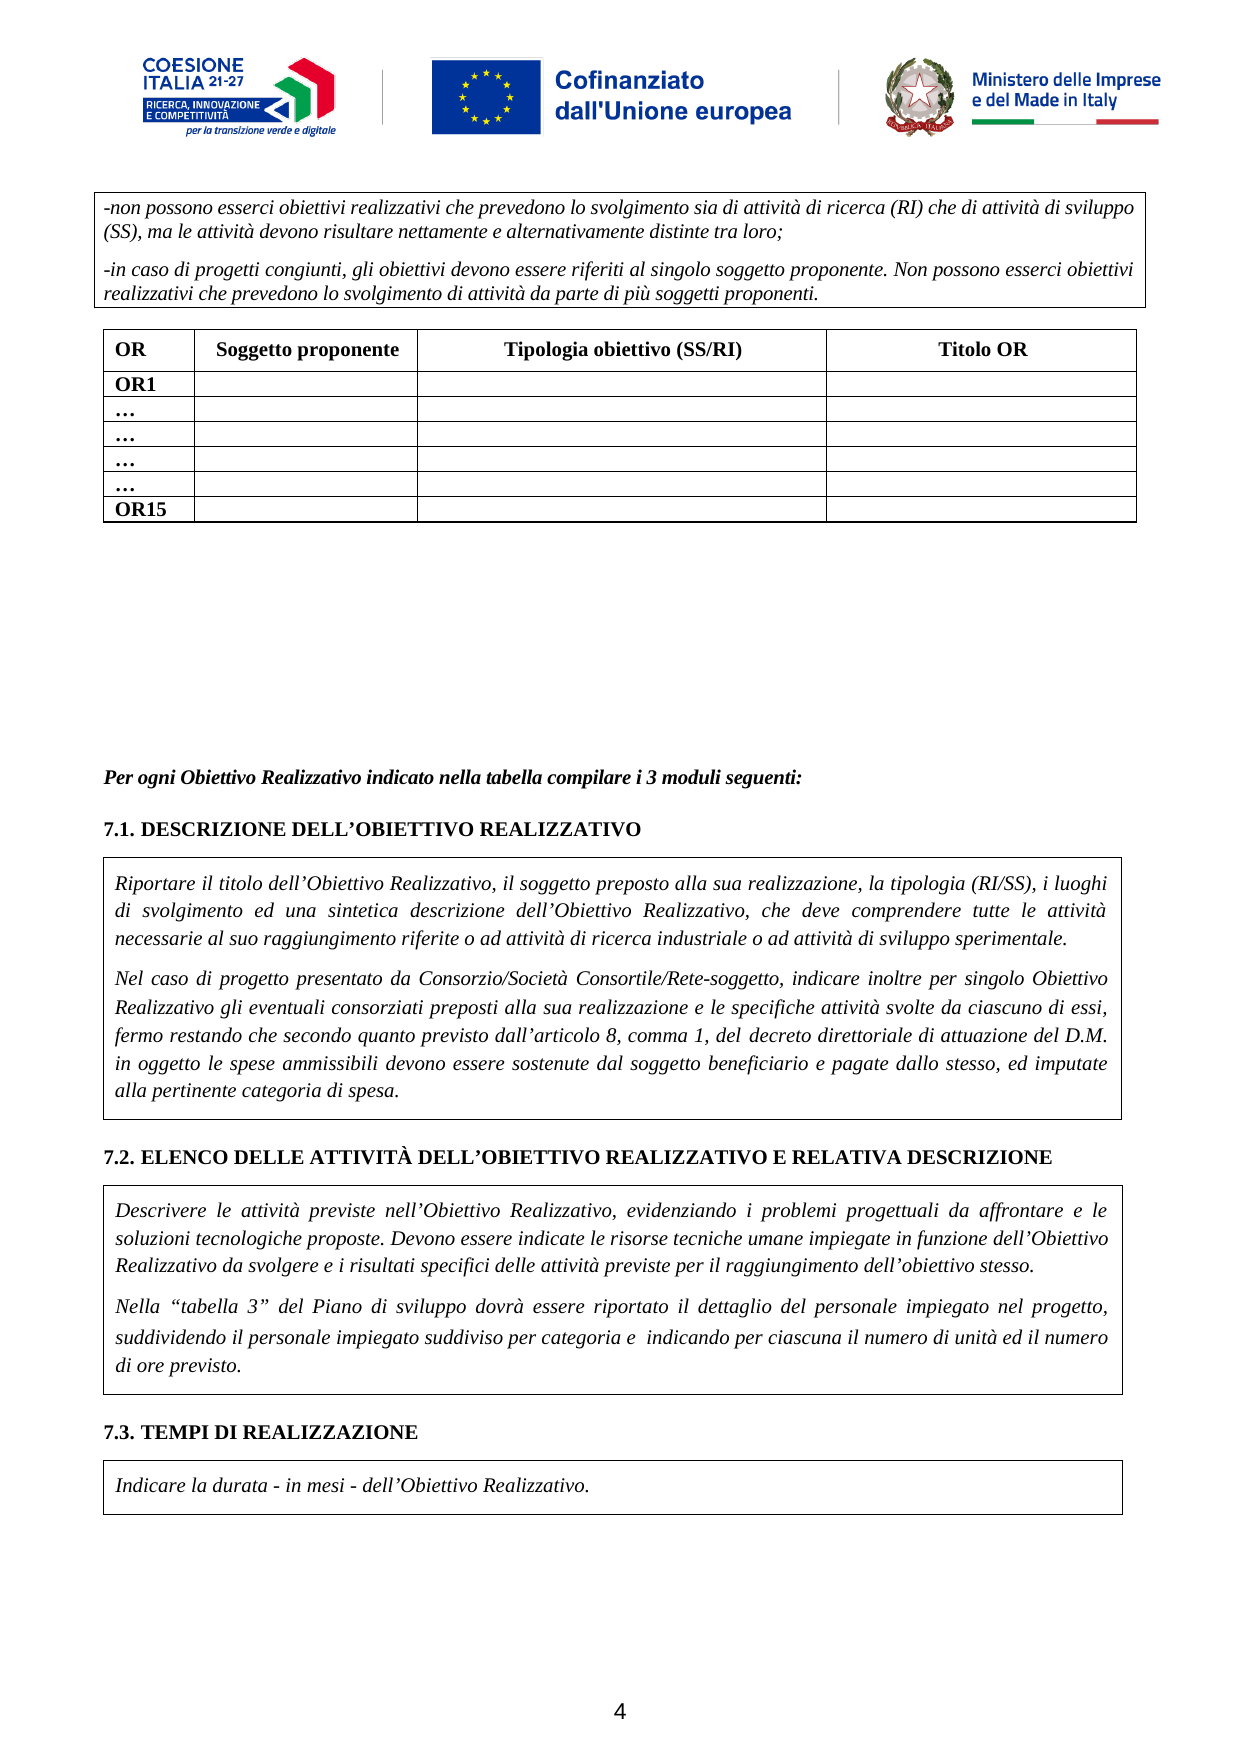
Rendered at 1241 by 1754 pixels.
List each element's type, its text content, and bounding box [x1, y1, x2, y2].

table_cell [418, 397, 826, 421]
table_header Indicare la durata - in mesi - dell’Obiettivo Realizzativo. [104, 1461, 1122, 1514]
table_header Riportare il titolo dell’Obiettivo Realizzativo, il soggetto preposto alla sua realizzazione, la tipologia (RI/SS), i luoghi di svolgimento ed una sintetica descrizione dell’Obiettivo Realizzativo, che deve comprendere tutte le attività necessarie al suo raggiungimento riferite o ad attività di ricerca industriale o ad attività di sviluppo sperimentale. Nel caso di progetto presentato da Consorzio/Società Consortile/Rete-soggetto, indicare inoltre per singolo Obiettivo Realizzativo gli eventuali consorziati preposti alla sua realizzazione e le specifiche attività svolte da ciascuno di essi, fermo restando che secondo quanto previsto dall’articolo 8, comma 1, del decreto direttoriale di attuazione del D.M. in oggetto le spese ammissibili devono essere sostenute dal soggetto beneficiario e pagate dallo stesso, ed imputate alla pertinente categoria di spesa. [104, 858, 1121, 1118]
table_cell [418, 472, 826, 496]
table_header Descrivere le attività previste nell’Obiettivo Realizzativo, evidenziando i problemi progettuali da affrontare e le soluzioni tecnologiche proposte. Devono essere indicate le risorse tecniche umane impiegate in funzione dell’Obiettivo Realizzativo da svolgere e i risultati specifici delle attività previste per il raggiungimento dell’obiettivo stesso. Nella “tabella 3” del Piano di sviluppo dovrà essere riportato il dettaglio del personale impiegato nel progetto, suddividendo il personale impiegato suddiviso per categoria e indicando per ciascuna il numero di unità ed il numero di ore previsto. [104, 1186, 1122, 1394]
table_cell [195, 422, 417, 446]
table_cell [195, 447, 417, 471]
text Per ogni Obiettivo Realizzativo indicato nella tabella compilare i 3 moduli seguenti: [103, 764, 1137, 789]
table_header Tipologia obiettivo (SS/RI) [418, 330, 826, 371]
table_cell [195, 497, 417, 521]
table_cell … [104, 447, 194, 471]
table_header OR [104, 330, 194, 371]
table_cell OR15 [104, 497, 194, 521]
table_cell [827, 447, 1136, 471]
picture [62, 38, 1241, 156]
table_cell [195, 472, 417, 496]
table_cell [827, 472, 1136, 496]
table_cell [827, 422, 1136, 446]
table_cell [827, 497, 1136, 521]
table_cell OR1 [104, 372, 194, 396]
table_cell … [104, 397, 194, 421]
table_cell [827, 372, 1136, 396]
text -in caso di progetti congiunti, gli obiettivi devono essere riferiti al singolo soggetto proponente. Non possono esserci obiettivi realizzativi che prevedono lo svolgimento di attività da parte di più soggetti proponenti. [95, 253, 1145, 307]
table_header Soggetto proponente [195, 330, 417, 371]
table_cell [418, 422, 826, 446]
table_cell … [104, 472, 194, 496]
list ELENCO DELLE ATTIVITÀ DELL’OBIETTIVO REALIZZATIVO E RELATIVA DESCRIZIONE [103, 1144, 1137, 1169]
table_cell [195, 397, 417, 421]
table_cell [418, 497, 826, 521]
list DESCRIZIONE DELL’OBIETTIVO REALIZZATIVO [103, 817, 1137, 841]
table_cell [827, 397, 1136, 421]
table_header Titolo OR [827, 330, 1136, 371]
table_cell [195, 372, 417, 396]
table_cell … [104, 422, 194, 446]
list TEMPI DI REALIZZAZIONE [103, 1420, 1137, 1444]
table_cell [418, 372, 826, 396]
table_cell [418, 447, 826, 471]
text -non possono esserci obiettivi realizzativi che prevedono lo svolgimento sia di attività di ricerca (RI) che di attività di sviluppo (SS), ma le attività devono risultare nettamente e alternativamente distinte tra loro; [95, 193, 1145, 244]
